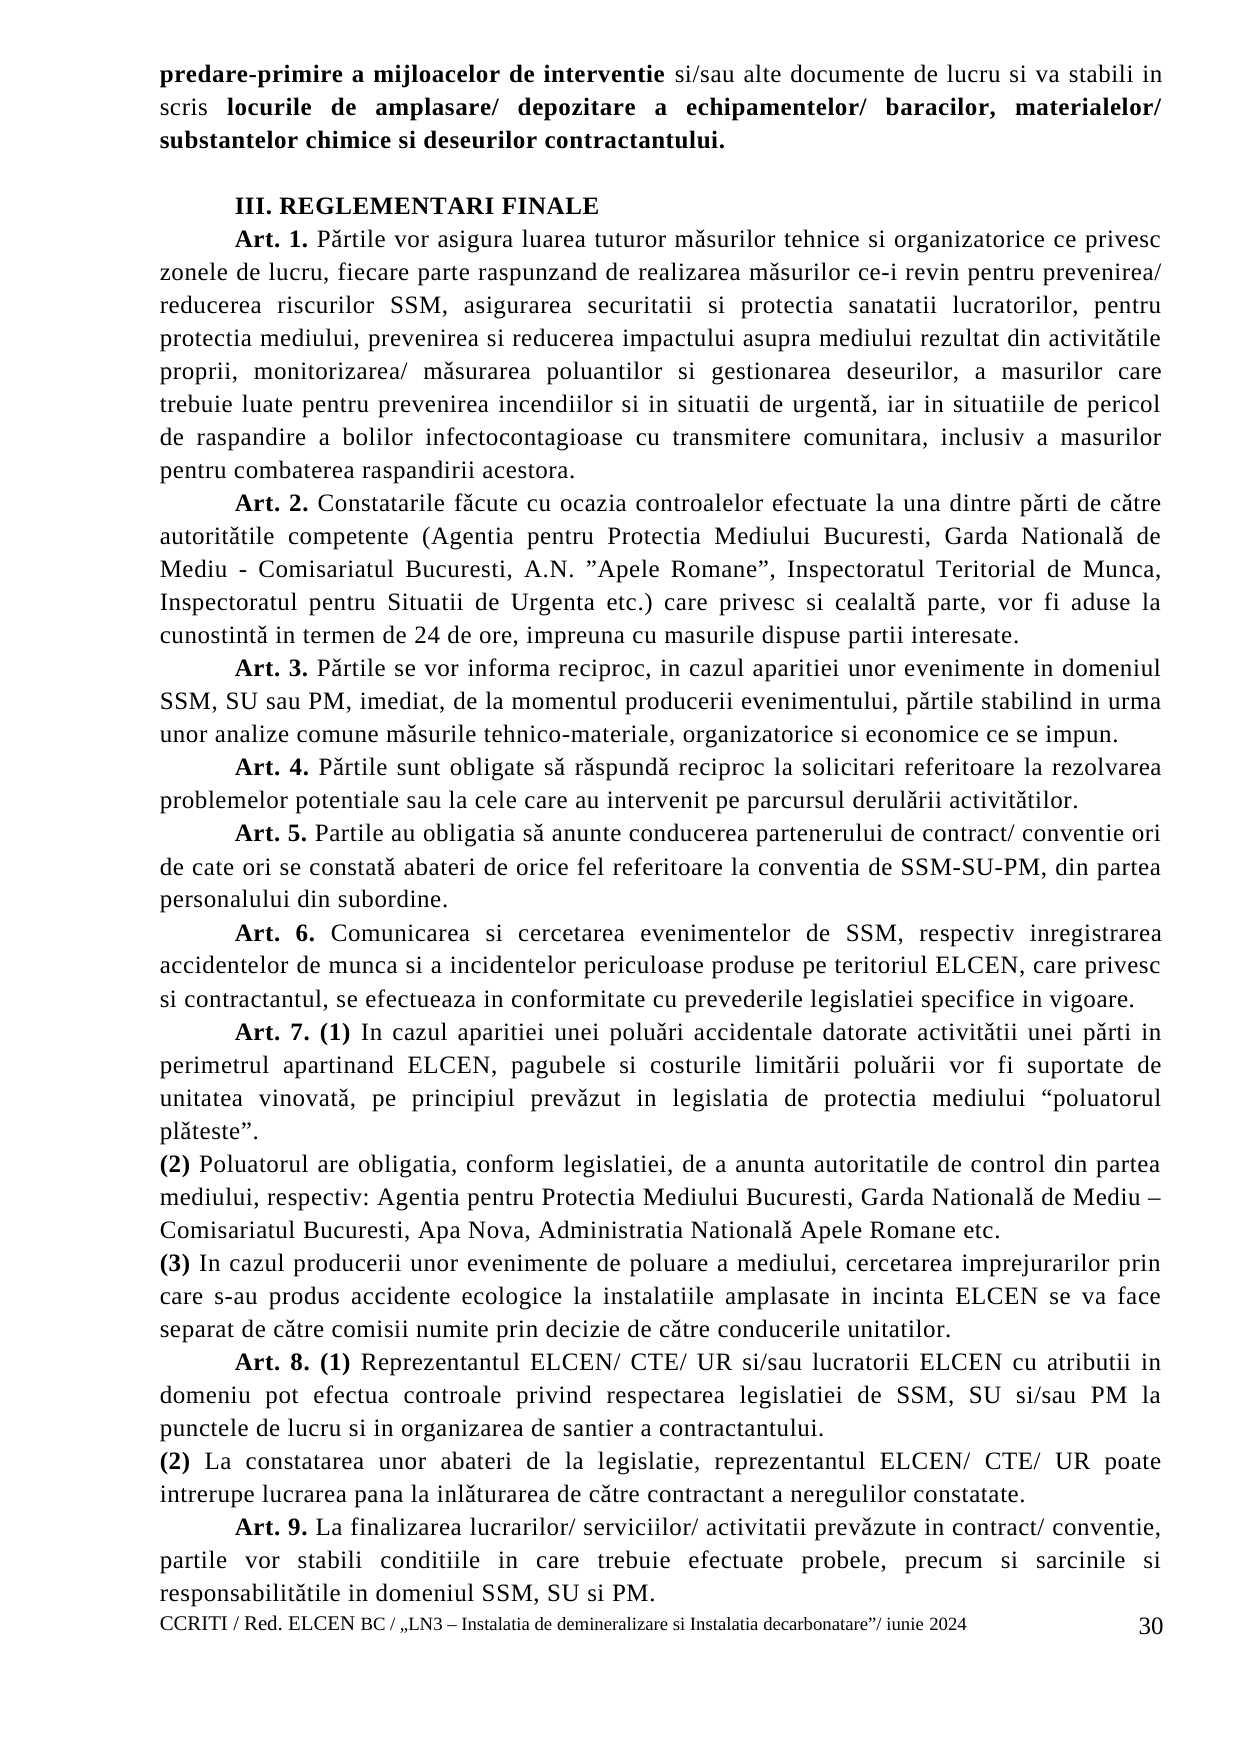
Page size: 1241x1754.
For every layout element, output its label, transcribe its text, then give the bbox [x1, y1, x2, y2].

text Art. 4. Pǎrtile sunt obligate sǎ rǎspundǎ reciproc la solicitari referitoare la rezolvarea problemelor potentiale sau la cele care au intervenit pe parcursul derulǎrii activitǎtilor. [159, 752, 1163, 814]
text Art. 9. La finalizarea lucrarilor/ serviciilor/ activitatii prevǎzute in contract/ conventie, partile vor stabili conditiile in care trebuie efectuate probele, precum si sarcinile si responsabilitǎtile in domeniul SSM, SU si PM. [159, 1512, 1163, 1607]
text Art. 3. Pǎrtile se vor informa reciproc, in cazul aparitiei unor evenimente in domeniul SSM, SU sau PM, imediat, de la momentul producerii evenimentului, pǎrtile stabilind in urma unor analize comune mǎsurile tehnico-materiale, organizatorice si economice ce se impun. [159, 653, 1163, 748]
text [159, 59, 1163, 154]
text Art. 1. Pǎrtile vor asigura luarea tuturor mǎsurilor tehnice si organizatorice ce privesc zonele de lucru, fiecare parte raspunzand de realizarea mǎsurilor ce-i revin pentru prevenirea/ reducerea riscurilor SSM, asigurarea securitatii si protectia sanatatii lucratorilor, pentru protectia mediului, prevenirea si reducerea impactului asupra mediului rezultat din activitǎtile proprii, monitorizarea/ mǎsurarea poluantilor si gestionarea deseurilor, a masurilor care trebuie luate pentru prevenirea incendiilor si in situatii de urgentǎ, iar in situatiile de pericol de raspandire a bolilor infectocontagioase cu transmitere comunitara, inclusiv a masurilor pentru combaterea raspandirii acestora. [159, 224, 1163, 484]
text (2) Poluatorul are obligatia, conform legislatiei, de a anunta autoritatile de control din partea mediului, respectiv: Agentia pentru Protectia Mediului Bucuresti, Garda Nationalǎ de Mediu – Comisariatul Bucuresti, Apa Nova, Administratia Nationalǎ Apele Romane etc. [159, 1149, 1163, 1243]
text Art. 2. Constatarile fǎcute cu ocazia controalelor efectuate la una dintre pǎrti de cǎtre autoritǎtile competente (Agentia pentru Protectia Mediului Bucuresti, Garda Nationalǎ de Mediu - Comisariatul Bucuresti, A.N. ”Apele Romane”, Inspectoratul Teritorial de Munca, Inspectoratul pentru Situatii de Urgenta etc.) care privesc si cealaltǎ parte, vor fi aduse la cunostintǎ in termen de 24 de ore, impreuna cu masurile dispuse partii interesate. [159, 488, 1163, 649]
text Art. 7. (1) In cazul aparitiei unei poluǎri accidentale datorate activitǎtii unei pǎrti in perimetrul apartinand ELCEN, pagubele si costurile limitǎrii poluǎrii vor fi suportate de unitatea vinovatǎ, pe principiul prevǎzut in legislatia de protectia mediului “poluatorul plǎteste”. [159, 1017, 1163, 1144]
text Art. 8. (1) Reprezentantul ELCEN/ CTE/ UR si/sau lucratorii ELCEN cu atributii in domeniu pot efectua controale privind respectarea legislatiei de SSM, SU si/sau PM la punctele de lucru si in organizarea de santier a contractantului. [159, 1347, 1163, 1442]
text Art. 5. Partile au obligatia sǎ anunte conducerea partenerului de contract/ conventie ori de cate ori se constatǎ abateri de orice fel referitoare la conventia de SSM-SU-PM, din partea personalului din subordine. [159, 818, 1163, 913]
text (3) In cazul producerii unor evenimente de poluare a mediului, cercetarea imprejurarilor prin care s-au produs accidente ecologice la instalatiile amplasate in incinta ELCEN se va face separat de cǎtre comisii numite prin decizie de cǎtre conducerile unitatilor. [159, 1248, 1163, 1343]
text Art. 6. Comunicarea si cercetarea evenimentelor de SSM, respectiv inregistrarea accidentelor de munca si a incidentelor periculoase produse pe teritoriul ELCEN, care privesc si contractantul, se efectueaza in conformitate cu prevederile legislatiei specifice in vigoare. [159, 918, 1163, 1012]
text (2) La constatarea unor abateri de la legislatie, reprezentantul ELCEN/ CTE/ UR poate intrerupe lucrarea pana la inlǎturarea de cǎtre contractant a neregulilor constatate. [159, 1446, 1163, 1508]
text III. REGLEMENTARI FINALE [159, 191, 1163, 220]
